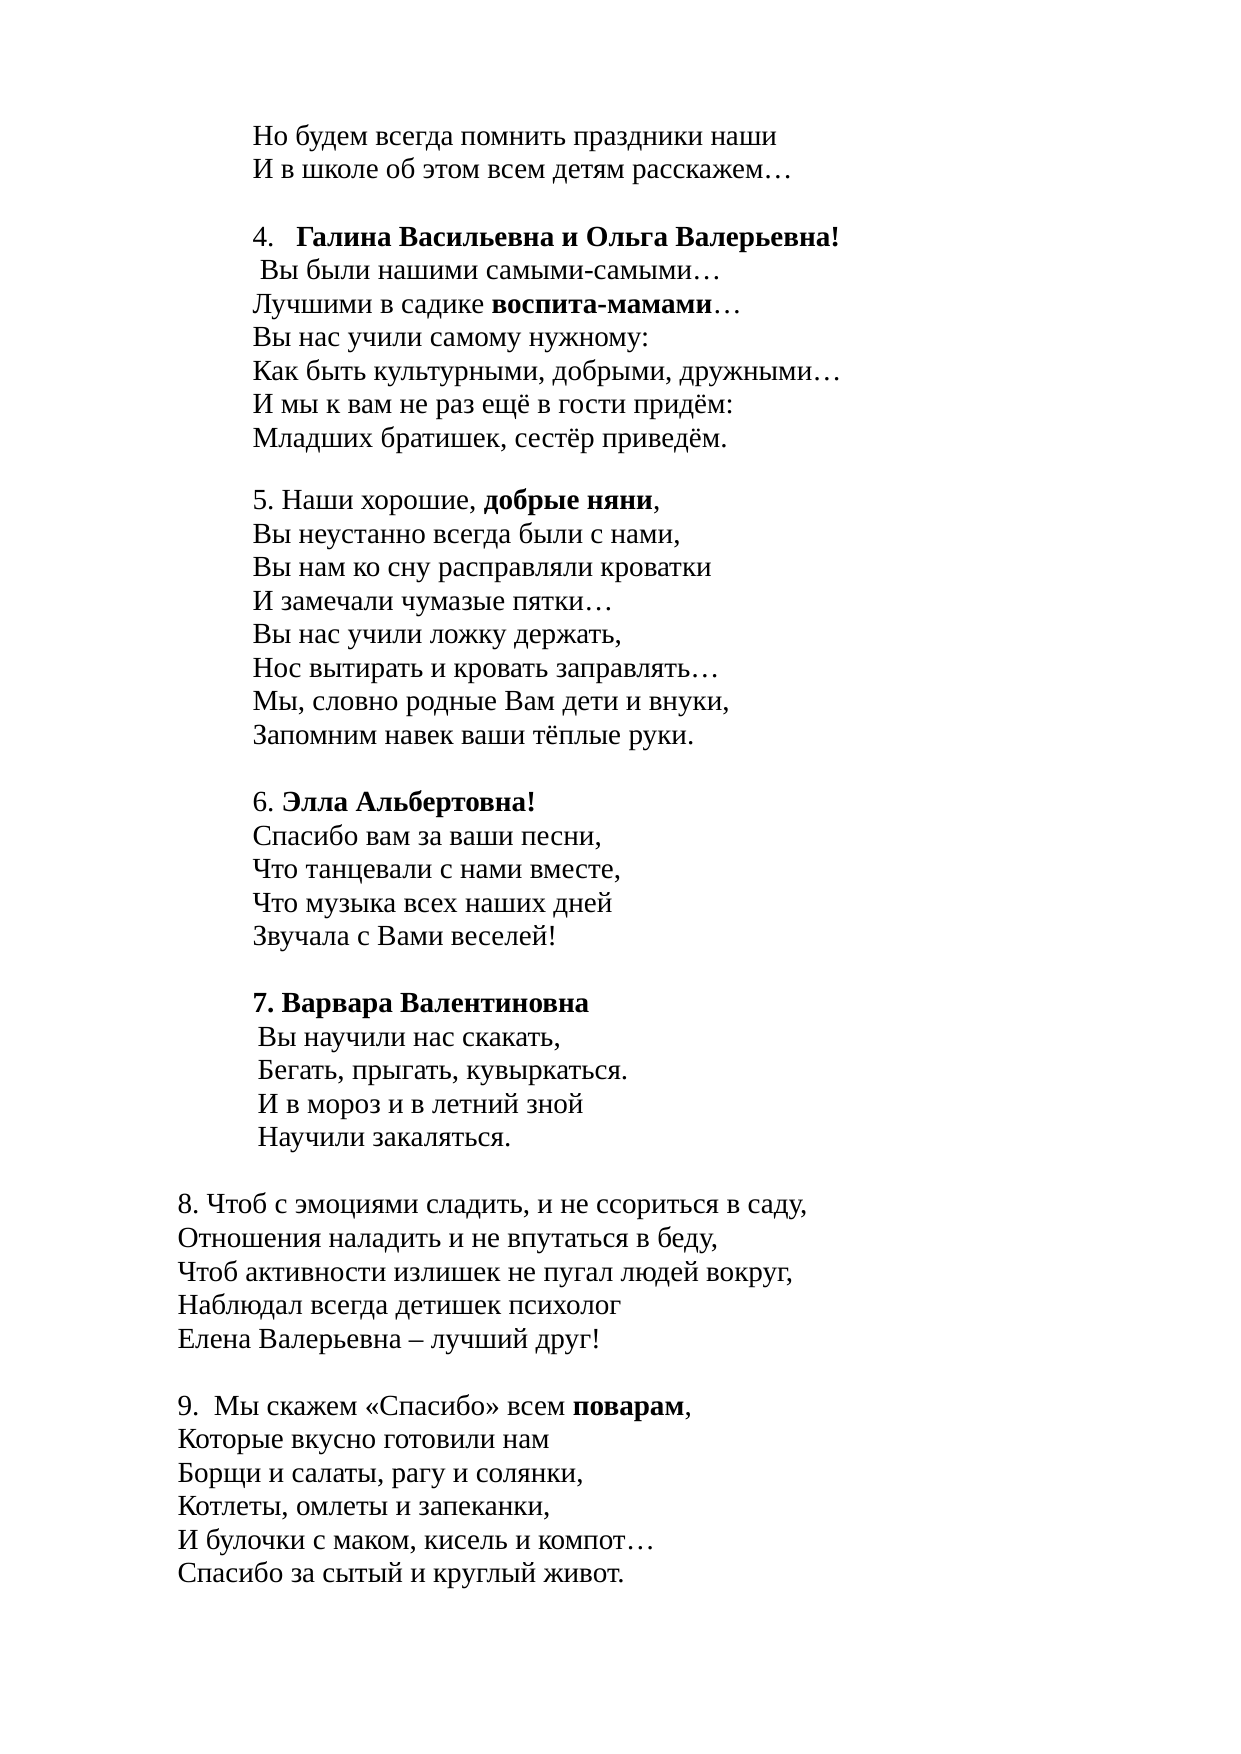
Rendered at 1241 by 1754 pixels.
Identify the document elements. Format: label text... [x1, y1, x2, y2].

list Вы были нашими самыми-самыми… Лучшими в садике воспита-мамами… Вы нас учили самому нужному: Как быть культурными, добрыми, дружными… И мы к вам не раз ещё в гости придём: Младших братишек, сестёр приведём. [252, 252, 1152, 482]
text И в мороз и в летний зной [177, 1086, 1152, 1119]
list 5. Наши хорошие, добрые няни, Вы неустанно всегда были с нами, Вы нам ко сну расправляли кроватки И замечали чумазые пятки… Вы нас учили ложку держать, Нос вытирать и кровать заправлять… Мы, словно родные Вам дети и внуки, Запомним навек ваши тёплые руки. 6. Элла Альбертовна! [252, 482, 1152, 818]
list Спасибо вам за ваши песни, Что танцевали с нами вместе, Что музыка всех наших дней Звучала с Вами веселей! [252, 818, 1152, 952]
text Научили закаляться. [177, 1119, 1152, 1153]
text 8. Чтоб с эмоциями сладить, и не ссориться в саду, [177, 1187, 1152, 1220]
text Наблюдал всегда детишек психолог [177, 1287, 1152, 1321]
text Бегать, прыгать, кувыркаться. [177, 1052, 1152, 1086]
list 7. Варвара Валентиновна [252, 952, 1152, 1019]
text Отношения наладить и не впутаться в беду, [177, 1220, 1152, 1254]
text Елена Валерьевна – лучший друг! [177, 1321, 1152, 1354]
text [177, 1388, 1152, 1623]
text Вы научили нас скакать, [177, 1019, 1152, 1052]
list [215, 118, 1152, 252]
text Чтоб активности излишек не пугал людей вокруг, [177, 1254, 1152, 1287]
